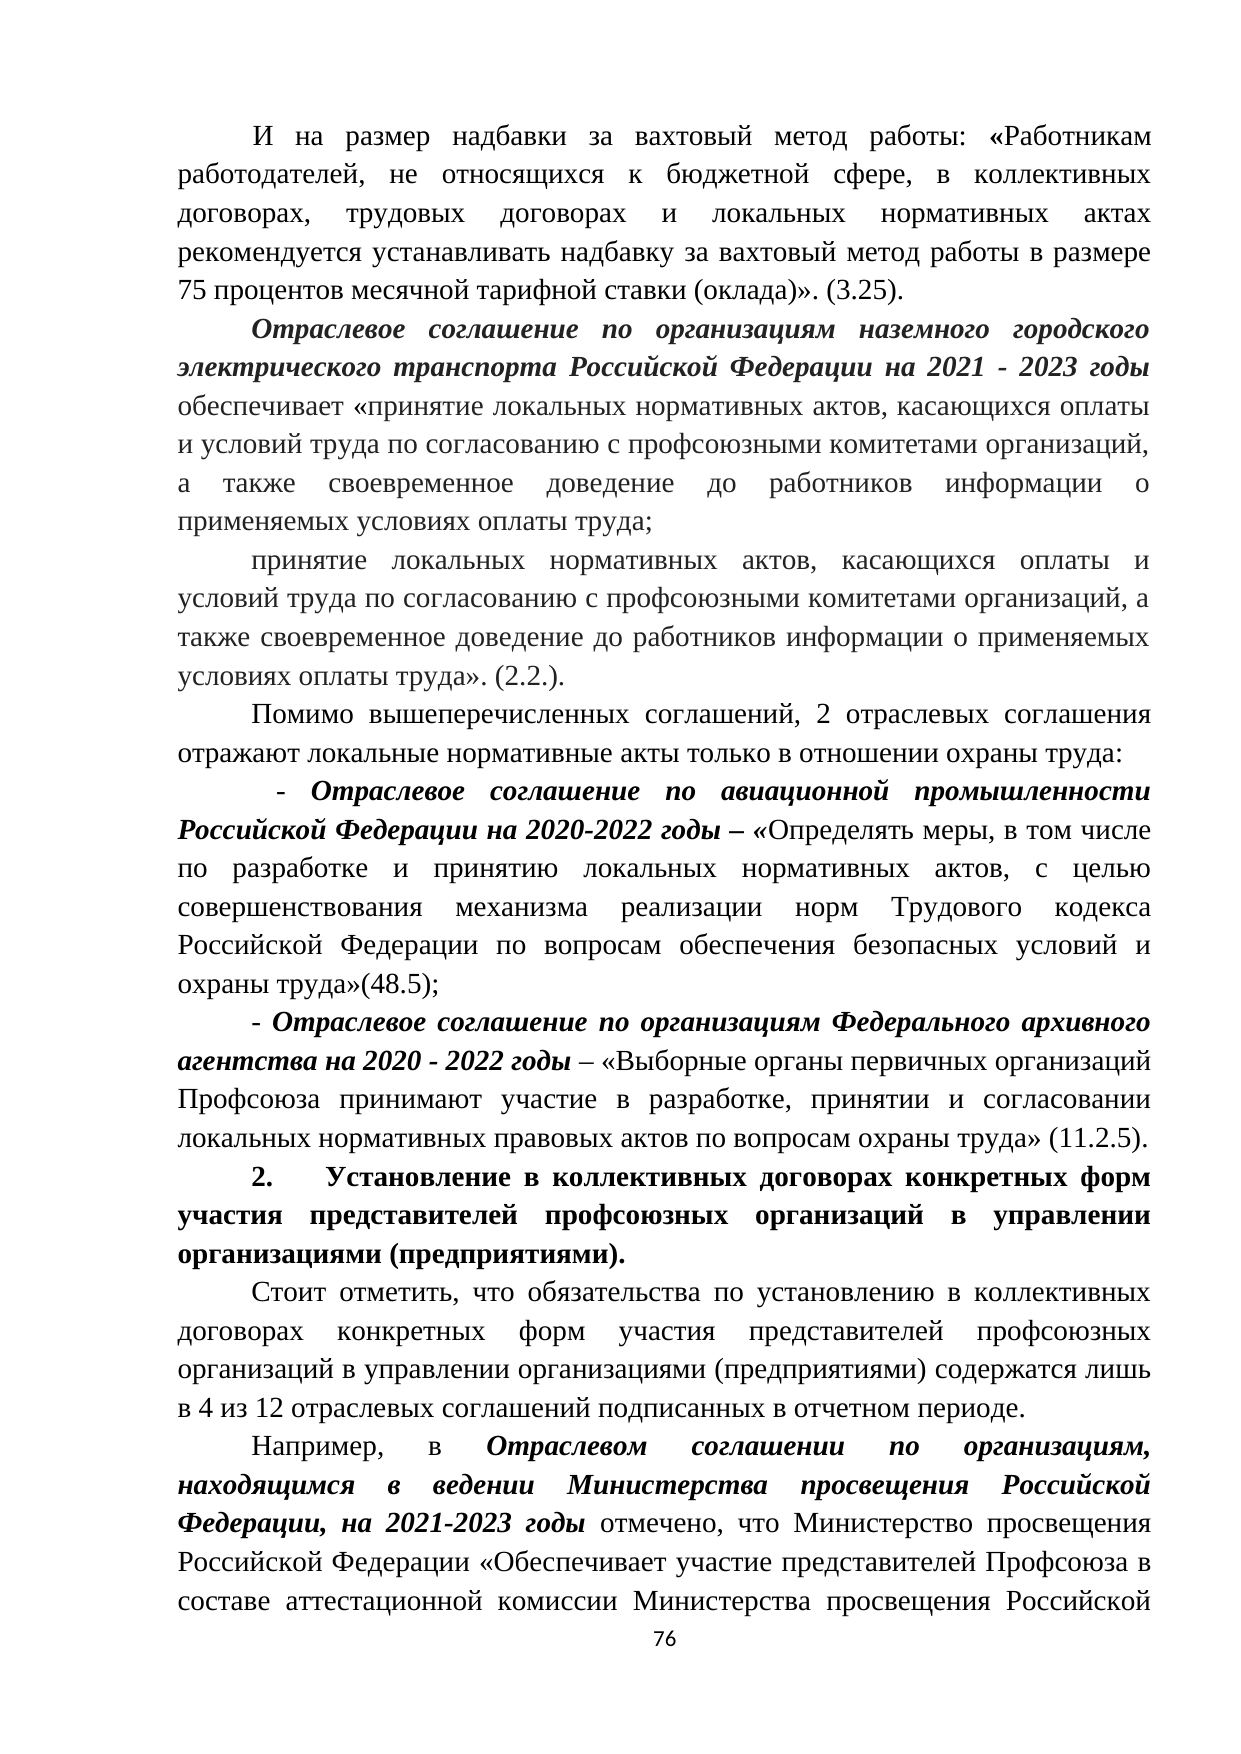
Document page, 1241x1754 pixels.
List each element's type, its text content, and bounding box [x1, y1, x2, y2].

subtitle принятие локальных нормативных актов, касающихся оплаты и условий труда по согласованию с профсоюзными комитетами организаций, а также своевременное доведение до работников информации о применяемых условиях оплаты труда». (2.2.). [177, 542, 1151, 691]
text Помимо вышеперечисленных соглашений, 2 отраслевых соглашения отражают локальные нормативные акты только в отношении охраны труда: [177, 696, 1152, 768]
text Стоит отметить, что обязательства по установлению в коллективных договорах конкретных форм участия представителей профсоюзных организаций в управлении организациями (предприятиями) содержатся лишь в 4 из 12 отраслевых соглашений подписанных в отчетном периоде. [177, 1274, 1152, 1423]
text И на размер надбавки за вахтовый метод работы: «Работникам работодателей, не относящихся к бюджетной сфере, в коллективных договорах, трудовых договорах и локальных нормативных актах рекомендуется устанавливать надбавку за вахтовый метод работы в размере 75 процентов месячной тарифной ставки (оклада)». (3.25). [177, 118, 1152, 306]
subtitle Отраслевое соглашение по организациям наземного городского электрического транспорта Российской Федерации на 2021 - 2023 годы обеспечивает «принятие локальных нормативных актов, касающихся оплаты и условий труда по согласованию с профсоюзными комитетами организаций, а также своевременное доведение до работников информации о применяемых условиях оплаты труда; [177, 311, 1151, 537]
text - Отраслевое соглашение по авиационной промышленности Российской Федерации на 2020-2022 годы – «Определять меры, в том числе по разработке и принятию локальных нормативных актов, с целью совершенствования механизма реализации норм Трудового кодекса Российской Федерации по вопросам обеспечения безопасных условий и охраны труда»(48.5); [177, 773, 1152, 999]
list Установление в коллективных договорах конкретных форм участия представителей профсоюзных организаций в управлении организациями (предприятиями). [177, 1159, 1152, 1269]
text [177, 1428, 1152, 1616]
text - Отраслевое соглашение по организациям Федерального архивного агентства на 2020 - 2022 годы – «Выборные органы первичных организаций Профсоюза принимают участие в разработке, принятии и согласовании локальных нормативных правовых актов по вопросам охраны труда» (11.2.5). [177, 1004, 1152, 1154]
